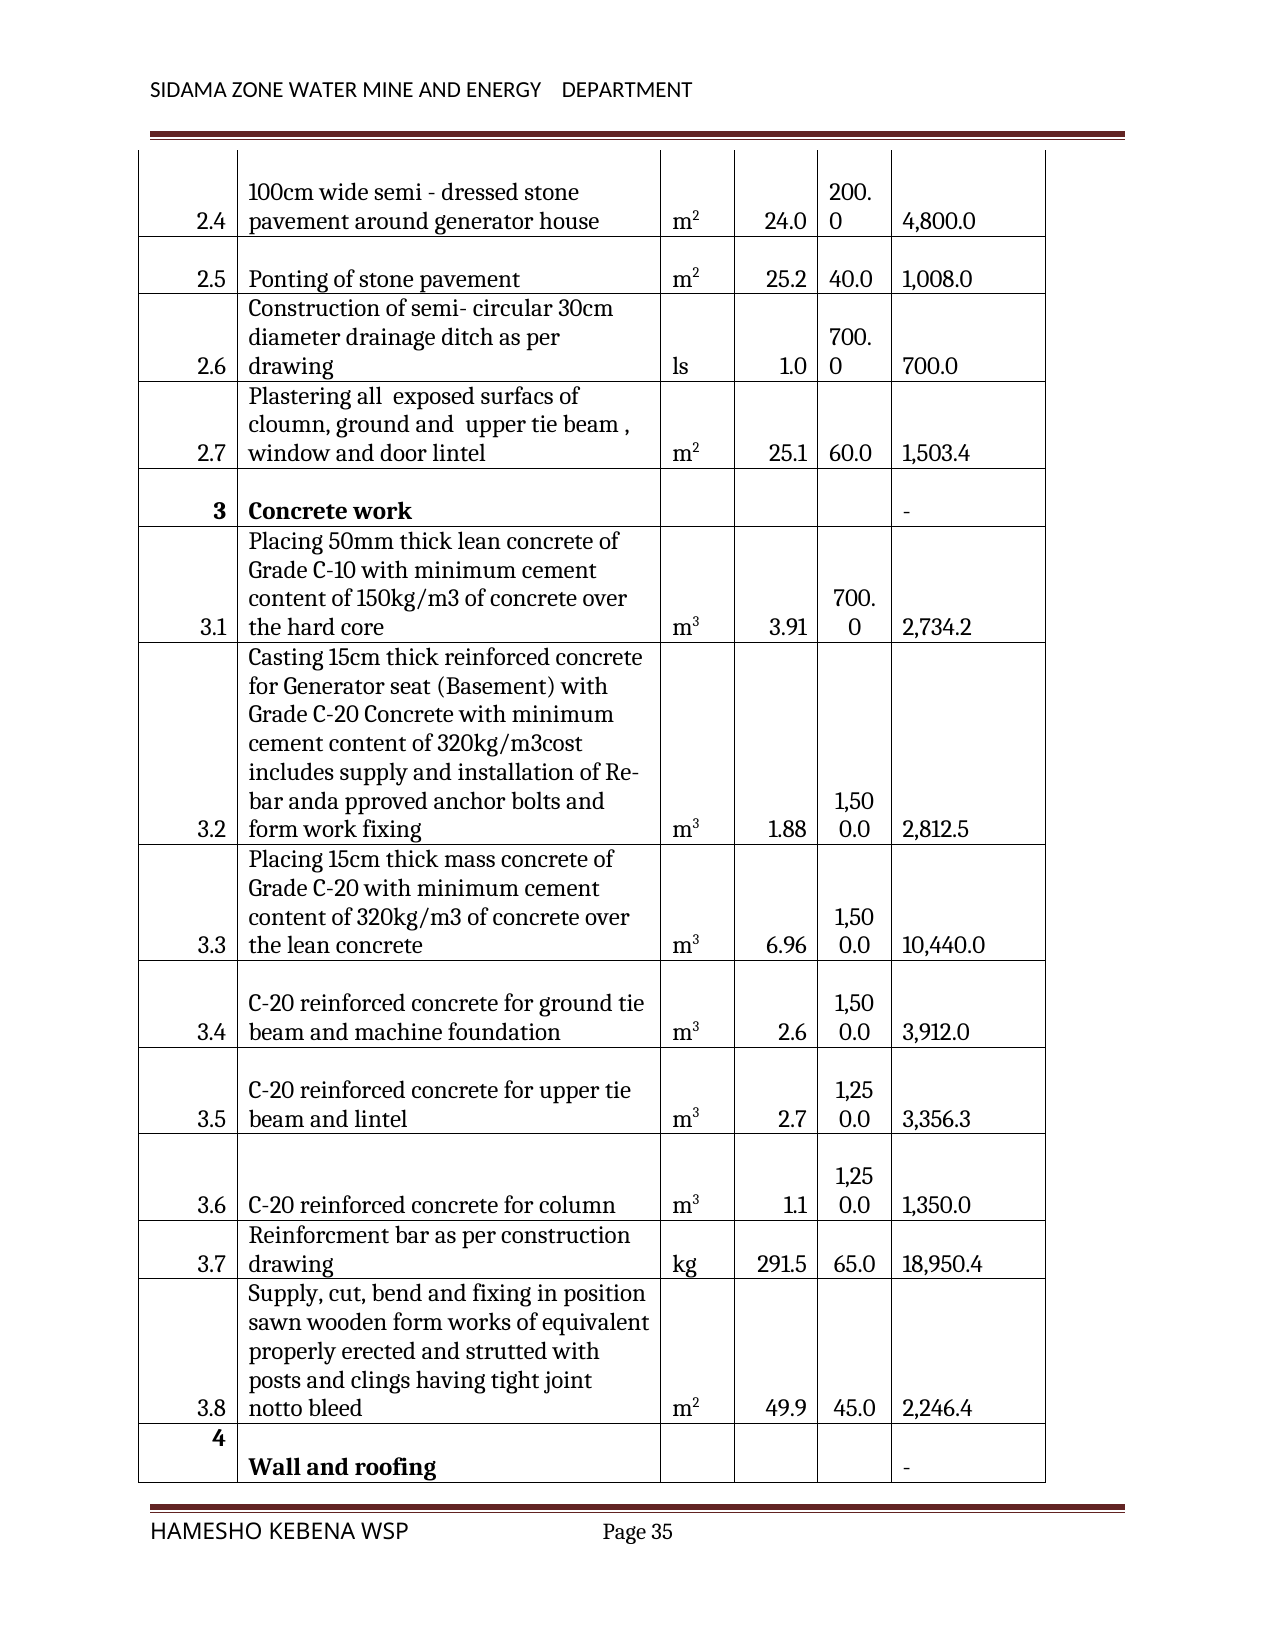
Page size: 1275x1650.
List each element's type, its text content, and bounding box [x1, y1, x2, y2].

table_cell 2,734.2 [892, 527, 1045, 642]
table_cell 6.96 [735, 845, 817, 960]
table_cell [818, 469, 891, 526]
table_cell Ponting of stone pavement [238, 237, 660, 293]
table_cell m2 [661, 237, 734, 293]
table_cell 700.0 [892, 294, 1045, 381]
table_cell 3.5 [139, 1048, 237, 1133]
table_cell - [892, 469, 1045, 526]
table_cell 49.9 [735, 1279, 817, 1423]
table_cell Plastering all exposed surfacs of cloumn, ground and upper tie beam , window and door lintel [238, 382, 660, 468]
table_cell C-20 reinforced concrete for column [238, 1134, 660, 1220]
table_cell 700.0 [818, 527, 891, 642]
table_cell 2,246.4 [892, 1279, 1045, 1423]
table_cell [818, 1424, 891, 1482]
table_cell 3.3 [139, 845, 237, 960]
table_cell 1.1 [735, 1134, 817, 1220]
table_cell 3.7 [139, 1221, 237, 1278]
table_cell 3,912.0 [892, 961, 1045, 1047]
table_cell C-20 reinforced concrete for ground tie beam and machine foundation [238, 961, 660, 1047]
table_cell [735, 1424, 817, 1482]
table_cell m3 [661, 1048, 734, 1133]
table_cell kg [661, 1221, 734, 1278]
table_header 24.0 [735, 150, 817, 236]
table_cell 25.1 [735, 382, 817, 468]
table_cell Supply, cut, bend and fixing in position sawn wooden form works of equivalent properly erected and strutted with posts and clings having tight joint notto bleed [238, 1279, 660, 1423]
table_cell 2.7 [139, 382, 237, 468]
table_cell [661, 469, 734, 526]
table_header 100cm wide semi - dressed stone pavement around generator house [238, 150, 660, 236]
table_cell 60.0 [818, 382, 891, 468]
table_cell 10,440.0 [892, 845, 1045, 960]
table_cell 1,503.4 [892, 382, 1045, 468]
table_cell Wall and roofing [238, 1424, 660, 1482]
table_cell Reinforcment bar as per construction drawing [238, 1221, 660, 1278]
table_cell 700.0 [818, 294, 891, 381]
table_cell 3.1 [139, 527, 237, 642]
table_cell 1,250.0 [818, 1134, 891, 1220]
table_cell C-20 reinforced concrete for upper tie beam and lintel [238, 1048, 660, 1133]
table_cell 291.5 [735, 1221, 817, 1278]
table_cell Placing 15cm thick mass concrete of Grade C-20 with minimum cement content of 320kg/m3 of concrete over the lean concrete [238, 845, 660, 960]
table_cell 2.5 [139, 237, 237, 293]
table_header 200.0 [818, 150, 891, 236]
table_cell [735, 469, 817, 526]
table_cell m2 [661, 382, 734, 468]
table_cell [661, 1424, 734, 1482]
table_cell m3 [661, 961, 734, 1047]
table_cell 1.0 [735, 294, 817, 381]
table_cell 1,008.0 [892, 237, 1045, 293]
table_cell 3 [139, 469, 237, 526]
table_cell Concrete work [238, 469, 660, 526]
table_header 4,800.0 [892, 150, 1045, 236]
table_cell 1.88 [735, 643, 817, 844]
table_cell 2.6 [735, 961, 817, 1047]
table_cell 18,950.4 [892, 1221, 1045, 1278]
table_cell 1,350.0 [892, 1134, 1045, 1220]
table_cell m2 [661, 1279, 734, 1423]
table_cell 40.0 [818, 237, 891, 293]
table_cell Casting 15cm thick reinforced concrete for Generator seat (Basement) with Grade C-20 Concrete with minimum cement content of 320kg/m3cost includes supply and installation of Re-bar anda pproved anchor bolts and form work fixing [238, 643, 660, 844]
table_cell 3,356.3 [892, 1048, 1045, 1133]
table_cell 4 [139, 1424, 237, 1482]
table_cell Placing 50mm thick lean concrete of Grade C-10 with minimum cement content of 150kg/m3 of concrete over the hard core [238, 527, 660, 642]
table_cell 2.7 [735, 1048, 817, 1133]
table_header m2 [661, 150, 734, 236]
table_cell 2.6 [139, 294, 237, 381]
table_cell m3 [661, 1134, 734, 1220]
table_cell 45.0 [818, 1279, 891, 1423]
table_header 2.4 [139, 150, 237, 236]
table_cell m3 [661, 527, 734, 642]
table_cell 1,500.0 [818, 845, 891, 960]
table_cell ls [661, 294, 734, 381]
table_cell 2,812.5 [892, 643, 1045, 844]
table_cell 1,500.0 [818, 643, 891, 844]
table_cell - [892, 1424, 1045, 1482]
table_cell 3.4 [139, 961, 237, 1047]
table_cell 3.91 [735, 527, 817, 642]
table_cell 1,500.0 [818, 961, 891, 1047]
table_cell m3 [661, 643, 734, 844]
table_cell 3.2 [139, 643, 237, 844]
table_cell 25.2 [735, 237, 817, 293]
table_cell 3.6 [139, 1134, 237, 1220]
table_cell 1,250.0 [818, 1048, 891, 1133]
table_cell Construction of semi- circular 30cm diameter drainage ditch as per drawing [238, 294, 660, 381]
table_cell m3 [661, 845, 734, 960]
table_cell 3.8 [139, 1279, 237, 1423]
table_cell 65.0 [818, 1221, 891, 1278]
